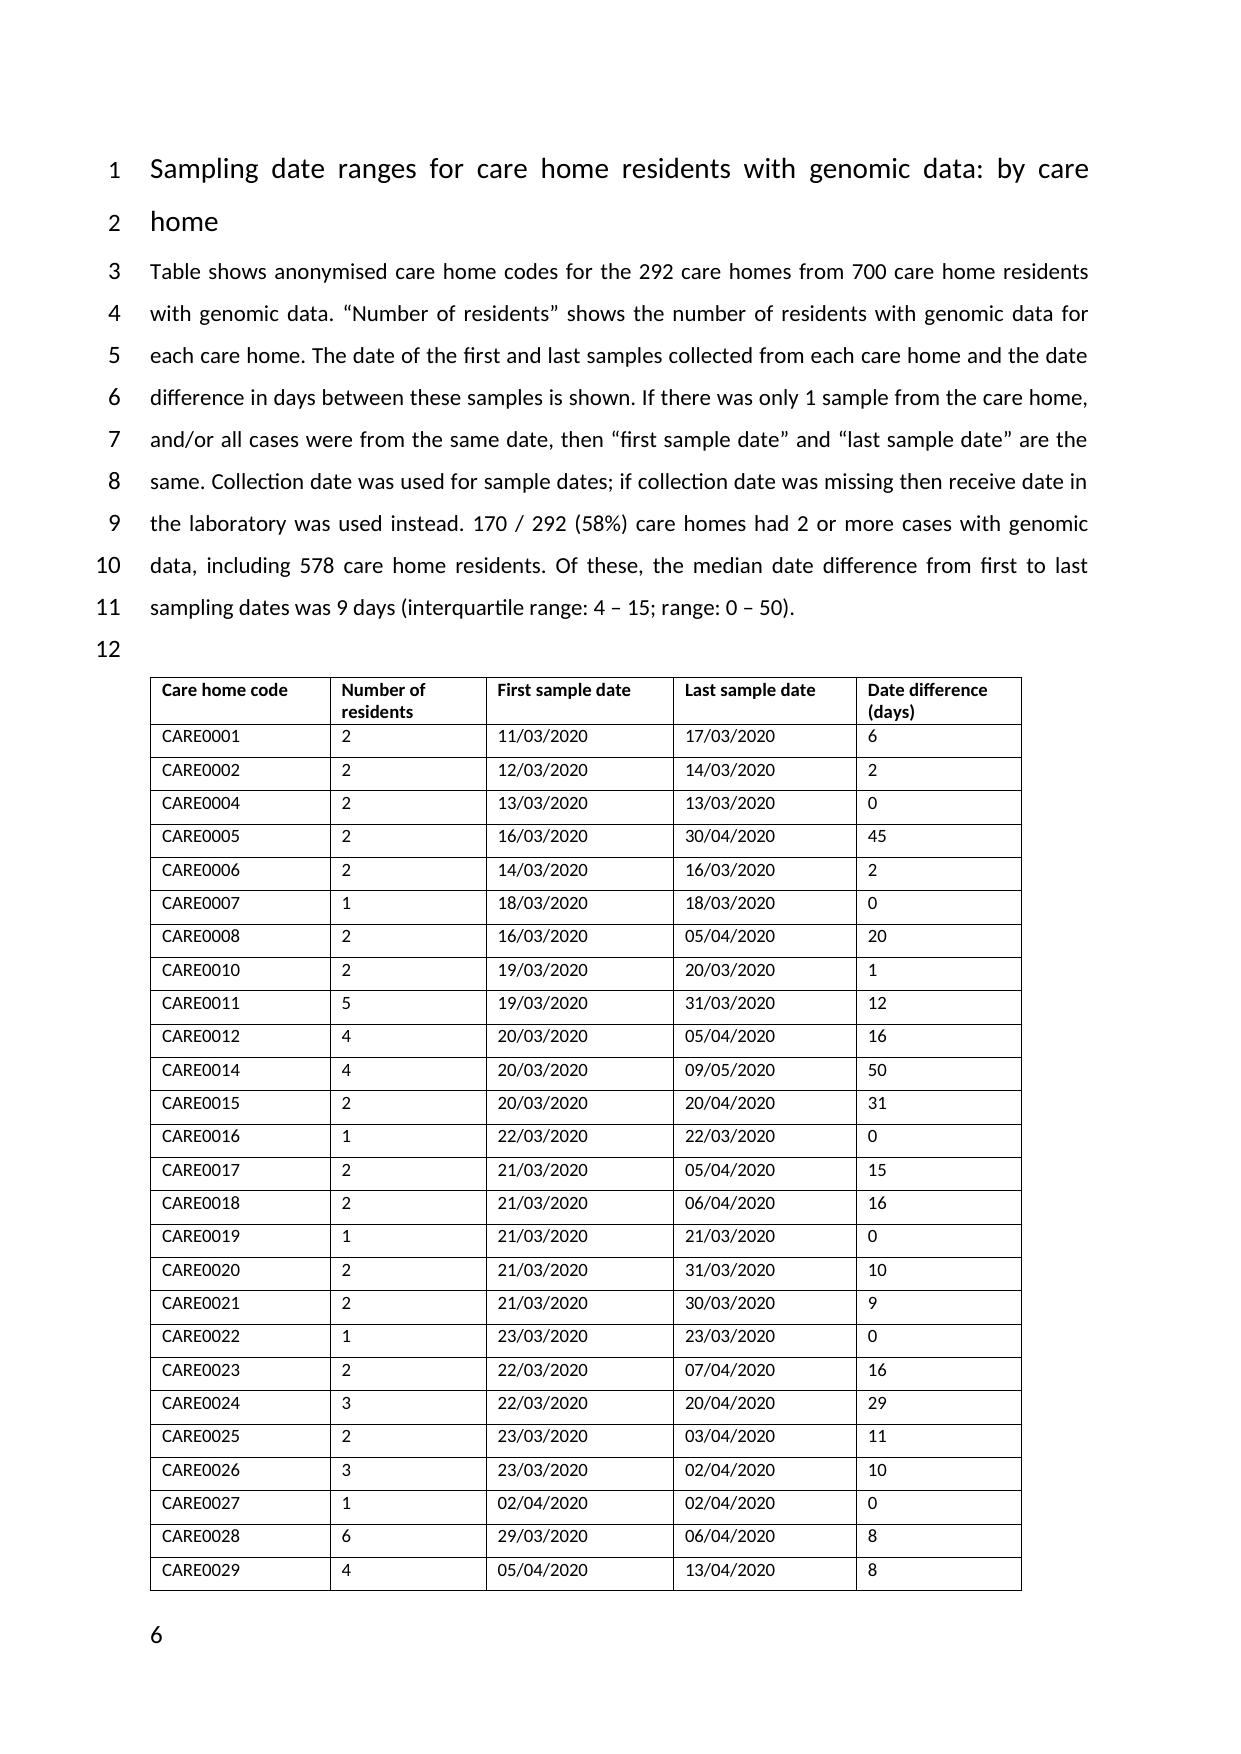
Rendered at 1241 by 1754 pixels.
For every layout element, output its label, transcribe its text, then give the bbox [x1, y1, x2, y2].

table_cell 45 [857, 825, 1021, 857]
table_cell 2 [857, 758, 1021, 790]
table_cell 22/03/2020 [674, 1125, 856, 1157]
table_cell 23/03/2020 [487, 1458, 673, 1490]
table_cell 2 [331, 1191, 486, 1223]
table_cell CARE0029 [151, 1558, 330, 1590]
table_cell 2 [331, 1091, 486, 1123]
table_header Number of residents [331, 678, 486, 723]
table_cell 22/03/2020 [487, 1125, 673, 1157]
table_cell 12/03/2020 [487, 758, 673, 790]
table_cell 21/03/2020 [674, 1225, 856, 1257]
table_cell 20/04/2020 [674, 1091, 856, 1123]
table_cell 05/04/2020 [487, 1558, 673, 1590]
table_cell 8 [857, 1558, 1021, 1590]
table_cell 20/03/2020 [487, 1091, 673, 1123]
text Table shows anonymised care home codes for the 292 care homes from 700 care home residents with genomic data. “Number of residents” shows the number of residents with genomic data for each care home. The date of the first and last samples collected from each care home and the date difference in days between these samples is shown. If there was only 1 sample from the care home, and/or all cases were from the same date, then “first sample date” and “last sample date” are the same. Collection date was used for sample dates; if collection date was missing then receive date in the laboratory was used instead. 170 / 292 (58%) care homes had 2 or more cases with genomic data, including 578 care home residents. Of these, the median date difference from first to last sampling dates was 9 days (interquartile range: 4 – 15; range: 0 – 50). [150, 257, 1090, 621]
table_cell 21/03/2020 [487, 1291, 673, 1323]
table_cell 05/04/2020 [674, 925, 856, 957]
table_cell 1 [331, 1491, 486, 1523]
table_cell 29 [857, 1391, 1021, 1423]
table_cell 23/03/2020 [487, 1325, 673, 1357]
table_cell 05/04/2020 [674, 1025, 856, 1057]
table_cell 19/03/2020 [487, 991, 673, 1023]
table_cell 16 [857, 1358, 1021, 1390]
table_cell 11/03/2020 [487, 725, 673, 757]
table_cell 16/03/2020 [674, 858, 856, 890]
table_header Date difference (days) [857, 678, 1021, 723]
table_cell 2 [331, 925, 486, 957]
table_cell 21/03/2020 [487, 1191, 673, 1223]
table_cell 02/04/2020 [674, 1458, 856, 1490]
table_cell CARE0020 [151, 1258, 330, 1290]
table_cell 2 [331, 1158, 486, 1190]
table_cell 0 [857, 1491, 1021, 1523]
table_cell 14/03/2020 [674, 758, 856, 790]
table_cell 15 [857, 1158, 1021, 1190]
table_cell 4 [331, 1058, 486, 1090]
table_cell 2 [331, 725, 486, 757]
table_cell CARE0011 [151, 991, 330, 1023]
table_cell CARE0015 [151, 1091, 330, 1123]
table_cell 2 [331, 791, 486, 823]
table_cell 20/03/2020 [674, 958, 856, 990]
table_cell 13/03/2020 [487, 791, 673, 823]
table_cell 2 [857, 858, 1021, 890]
table_cell CARE0025 [151, 1425, 330, 1457]
table_cell 3 [331, 1391, 486, 1423]
table_cell 2 [331, 858, 486, 890]
table_cell 2 [331, 825, 486, 857]
table_cell CARE0023 [151, 1358, 330, 1390]
table_cell CARE0012 [151, 1025, 330, 1057]
table_cell 10 [857, 1458, 1021, 1490]
table_cell 06/04/2020 [674, 1191, 856, 1223]
table_cell 18/03/2020 [487, 891, 673, 923]
table_cell 21/03/2020 [487, 1225, 673, 1257]
table_cell CARE0017 [151, 1158, 330, 1190]
table_cell 16 [857, 1025, 1021, 1057]
table_cell 03/04/2020 [674, 1425, 856, 1457]
table_cell 2 [331, 1425, 486, 1457]
table_cell 13/03/2020 [674, 791, 856, 823]
table_cell 10 [857, 1258, 1021, 1290]
table_cell 22/03/2020 [487, 1358, 673, 1390]
table_cell CARE0010 [151, 958, 330, 990]
table_cell CARE0004 [151, 791, 330, 823]
table_cell CARE0028 [151, 1525, 330, 1557]
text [150, 150, 1090, 239]
table_cell 6 [331, 1525, 486, 1557]
table_header Care home code [151, 678, 330, 723]
table_cell 23/03/2020 [674, 1325, 856, 1357]
table_cell 2 [331, 958, 486, 990]
table_cell 2 [331, 1291, 486, 1323]
table_cell CARE0002 [151, 758, 330, 790]
table_cell CARE0006 [151, 858, 330, 890]
table_cell 1 [331, 891, 486, 923]
table_cell 2 [331, 1358, 486, 1390]
table_cell 50 [857, 1058, 1021, 1090]
table_cell 11 [857, 1425, 1021, 1457]
table_cell CARE0001 [151, 725, 330, 757]
table_cell 0 [857, 1325, 1021, 1357]
table_cell 05/04/2020 [674, 1158, 856, 1190]
table_cell 02/04/2020 [674, 1491, 856, 1523]
table_header Last sample date [674, 678, 856, 723]
table_cell 1 [331, 1125, 486, 1157]
table_header First sample date [487, 678, 673, 723]
table_cell 1 [857, 958, 1021, 990]
table_cell 0 [857, 1125, 1021, 1157]
table_cell 20/04/2020 [674, 1391, 856, 1423]
table_cell 9 [857, 1291, 1021, 1323]
table_cell CARE0016 [151, 1125, 330, 1157]
table_cell 21/03/2020 [487, 1158, 673, 1190]
table_cell 6 [857, 725, 1021, 757]
table_cell 0 [857, 891, 1021, 923]
table_cell CARE0027 [151, 1491, 330, 1523]
table_cell 1 [331, 1225, 486, 1257]
table_cell 12 [857, 991, 1021, 1023]
table_cell 30/04/2020 [674, 825, 856, 857]
table_cell 5 [331, 991, 486, 1023]
table_cell 30/03/2020 [674, 1291, 856, 1323]
table_cell 16 [857, 1191, 1021, 1223]
table_cell 31/03/2020 [674, 991, 856, 1023]
table_cell CARE0026 [151, 1458, 330, 1490]
table_cell CARE0005 [151, 825, 330, 857]
table_cell CARE0024 [151, 1391, 330, 1423]
table_cell 20 [857, 925, 1021, 957]
table_cell 0 [857, 791, 1021, 823]
table_cell CARE0014 [151, 1058, 330, 1090]
table_cell 17/03/2020 [674, 725, 856, 757]
table_cell 4 [331, 1025, 486, 1057]
table_cell 29/03/2020 [487, 1525, 673, 1557]
table_cell 14/03/2020 [487, 858, 673, 890]
table_cell 16/03/2020 [487, 925, 673, 957]
table_cell 23/03/2020 [487, 1425, 673, 1457]
table_cell 16/03/2020 [487, 825, 673, 857]
table_cell 3 [331, 1458, 486, 1490]
table_cell CARE0022 [151, 1325, 330, 1357]
table_cell 2 [331, 1258, 486, 1290]
table_cell 20/03/2020 [487, 1058, 673, 1090]
table_cell 31/03/2020 [674, 1258, 856, 1290]
table_cell 31 [857, 1091, 1021, 1123]
table_cell CARE0019 [151, 1225, 330, 1257]
table_cell 8 [857, 1525, 1021, 1557]
table_cell 18/03/2020 [674, 891, 856, 923]
table_cell 19/03/2020 [487, 958, 673, 990]
table_cell CARE0008 [151, 925, 330, 957]
table_cell CARE0007 [151, 891, 330, 923]
table_cell 20/03/2020 [487, 1025, 673, 1057]
table_cell 1 [331, 1325, 486, 1357]
table_cell 0 [857, 1225, 1021, 1257]
table_cell 2 [331, 758, 486, 790]
table_cell CARE0018 [151, 1191, 330, 1223]
table_cell 06/04/2020 [674, 1525, 856, 1557]
table_cell 09/05/2020 [674, 1058, 856, 1090]
table_cell 02/04/2020 [487, 1491, 673, 1523]
table_cell 4 [331, 1558, 486, 1590]
table_cell 21/03/2020 [487, 1258, 673, 1290]
table_cell 13/04/2020 [674, 1558, 856, 1590]
table_cell 07/04/2020 [674, 1358, 856, 1390]
table_cell 22/03/2020 [487, 1391, 673, 1423]
table_cell CARE0021 [151, 1291, 330, 1323]
